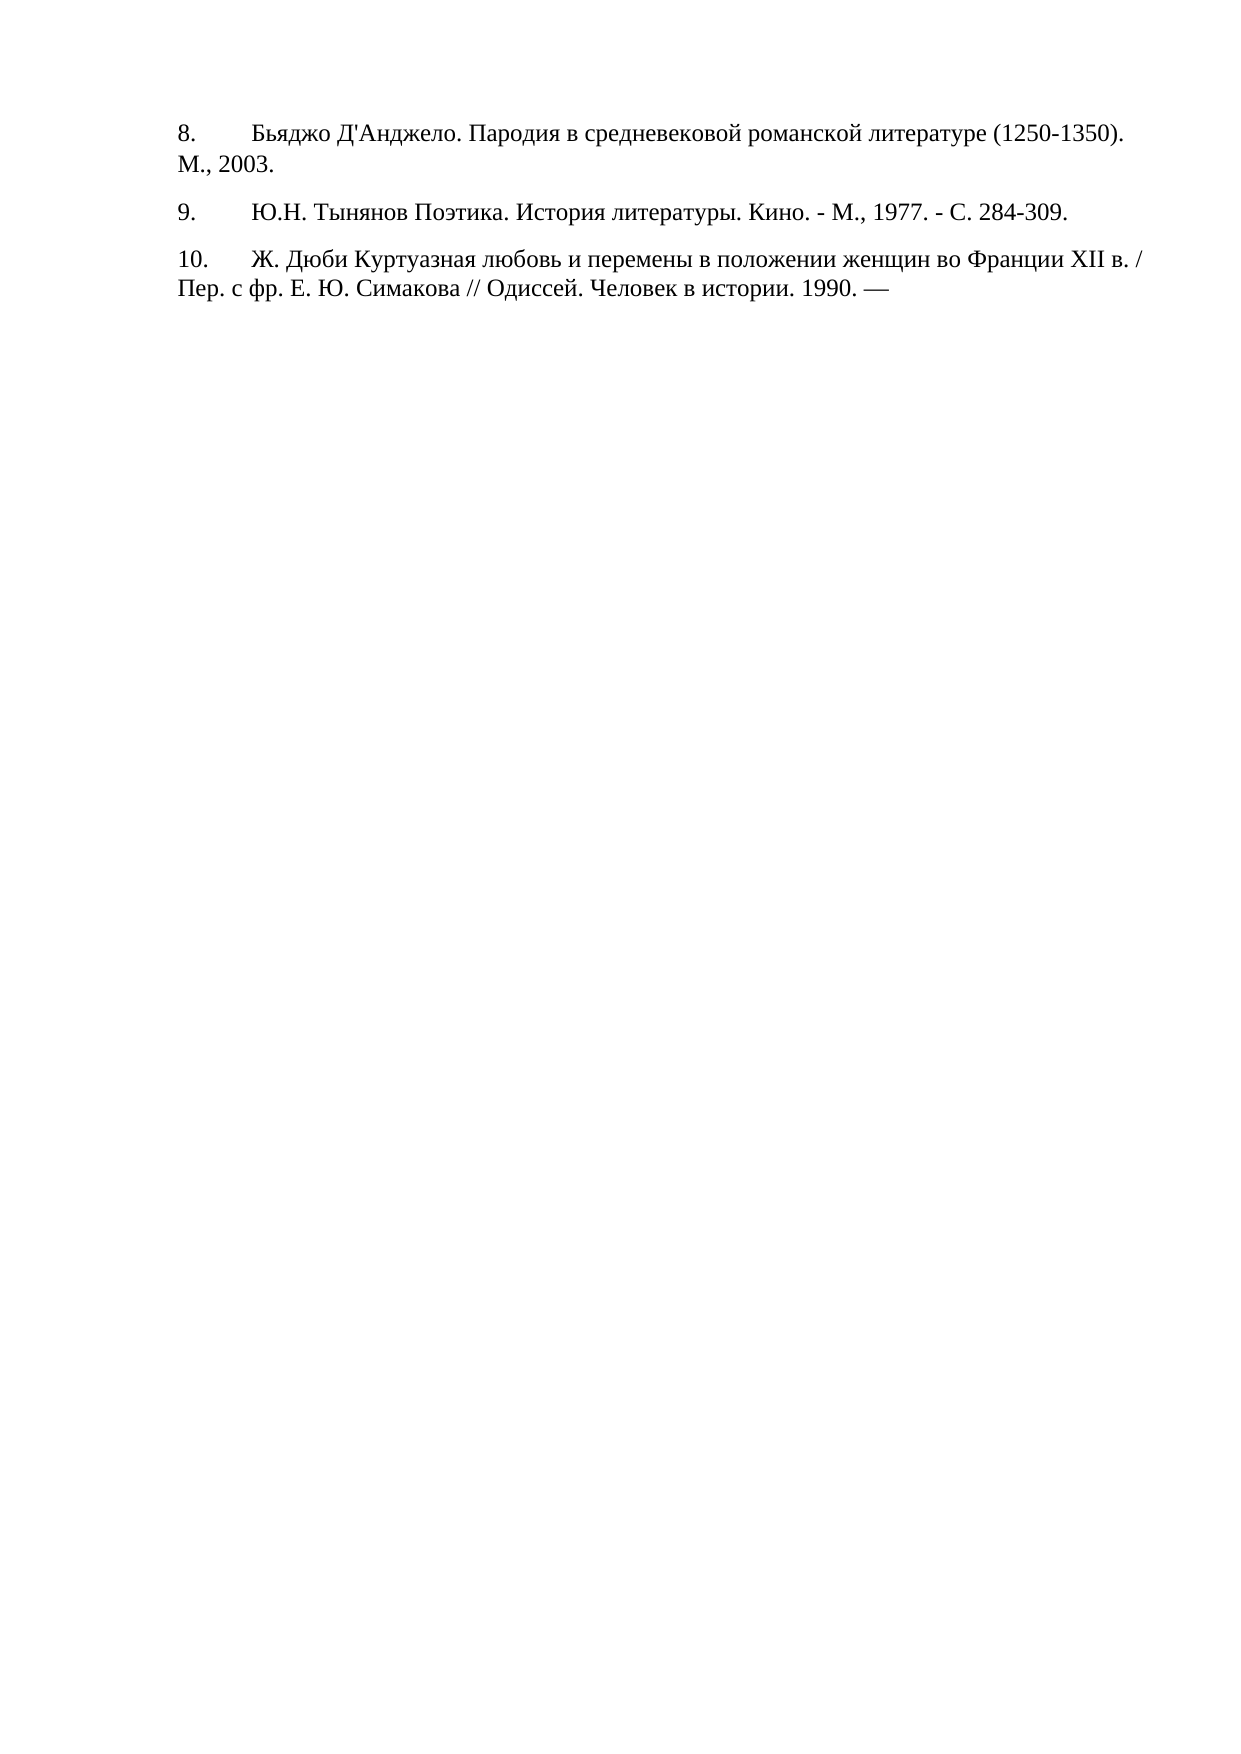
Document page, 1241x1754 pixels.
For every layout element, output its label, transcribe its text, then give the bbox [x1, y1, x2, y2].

text 8. Бьяджо Д'Анджело. Пародия в средневековой романской литературе (1250-1350). М., 2003. [177, 118, 1152, 178]
text 10. Ж. Дюби Куртуазная любовь и перемены в положении женщин во Франции XII в. / Пер. с фр. Е. Ю. Симакова // Одиссей. Человек в истории. 1990. — [177, 244, 1152, 302]
text 9. Ю.Н. Тынянов Поэтика. История литературы. Кино. - М., 1977. - С. 284-309. [177, 197, 1152, 226]
